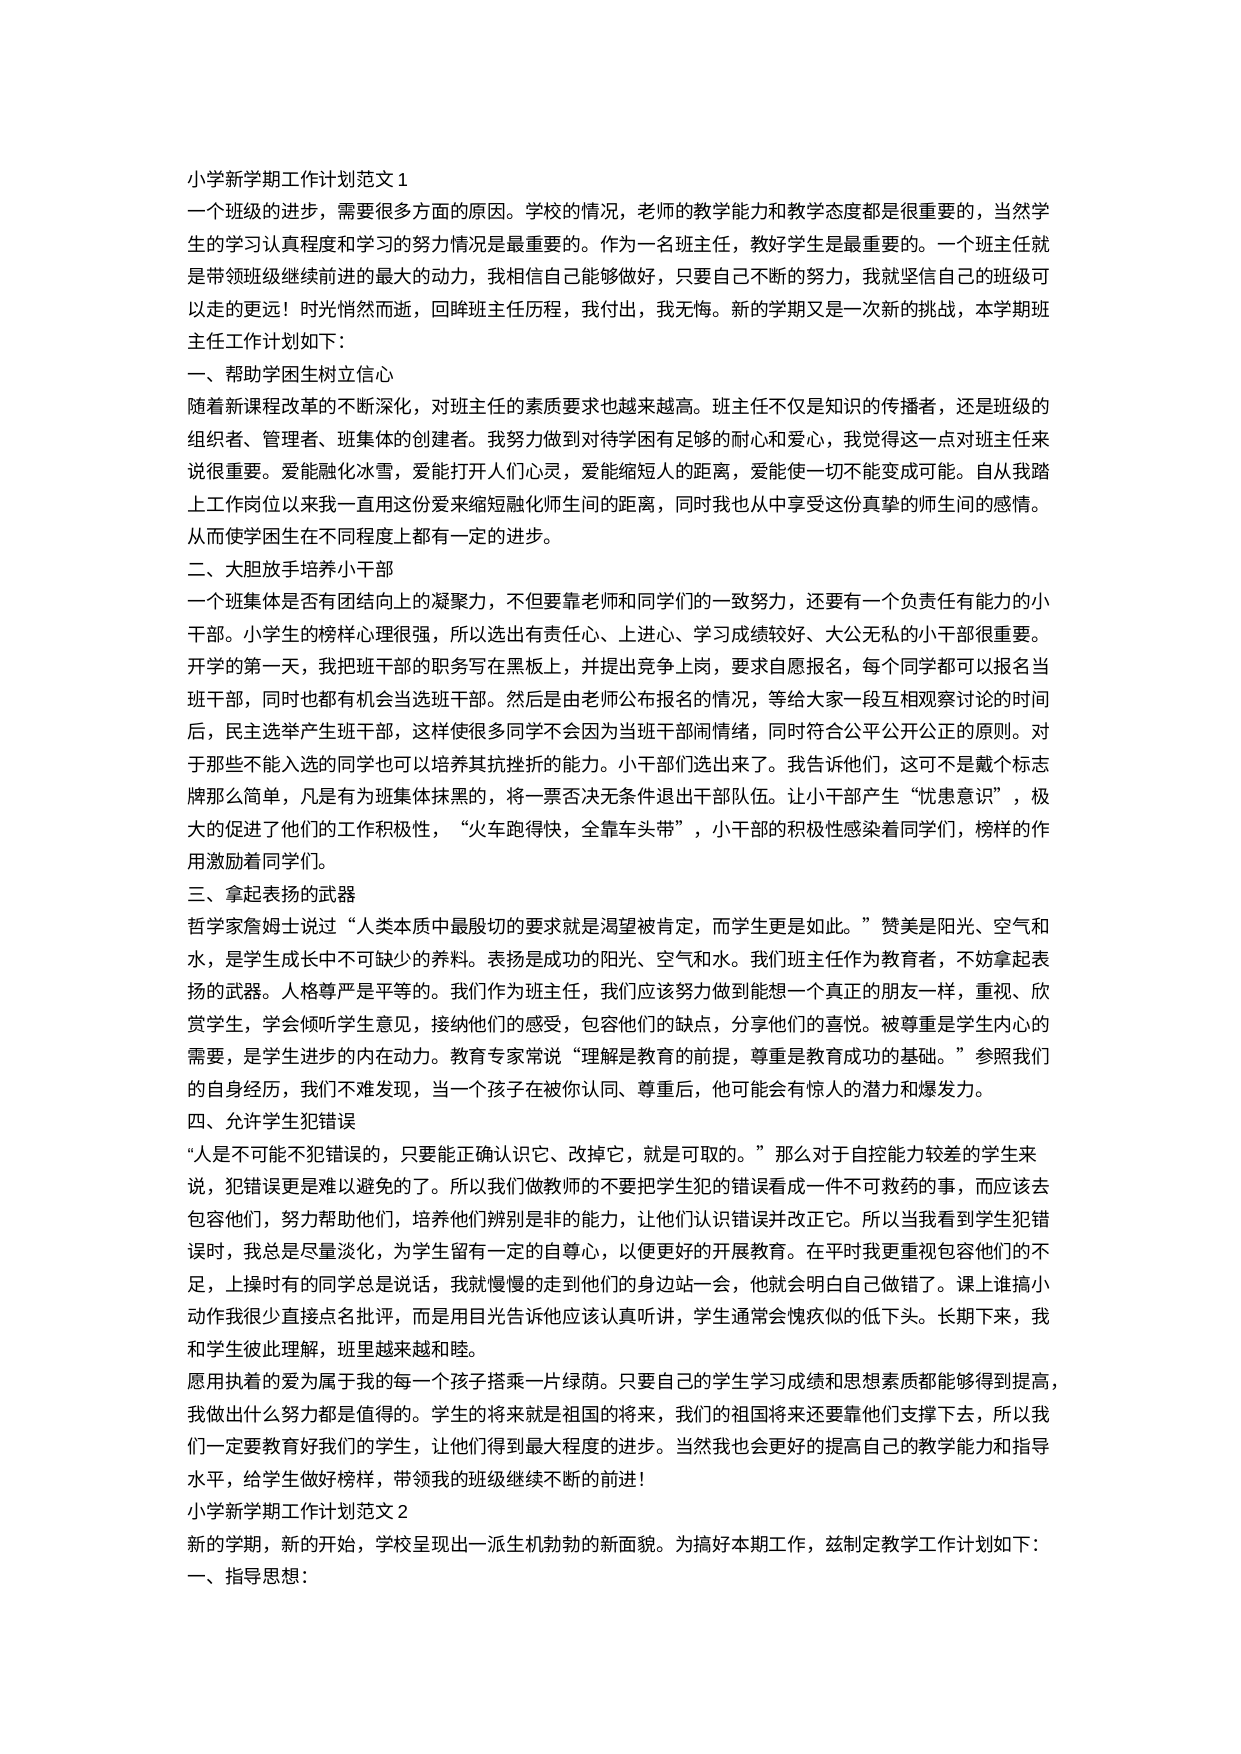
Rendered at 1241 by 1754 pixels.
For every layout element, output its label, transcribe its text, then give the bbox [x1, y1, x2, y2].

text 愿用执着的爱为属于我的每一个孩子搭乘一片绿荫。只要自己的学生学习成绩和思想素质都能够得到提高，我做出什么努力都是值得的。学生的将来就是祖国的将来，我们的祖国将来还要靠他们支撑下去，所以我们一定要教育好我们的学生，让他们得到最大程度的进步。当然我也会更好的提高自己的教学能力和指导水平，给学生做好榜样，带领我的班级继续不断的前进！ [187, 1364, 1053, 1494]
text 小学新学期工作计划范文2 [187, 1494, 1053, 1527]
text 小学新学期工作计划范文1 [187, 162, 1053, 194]
text “人是不可能不犯错误的，只要能正确认识它、改掉它，就是可取的。”那么对于自控能力较差的学生来说，犯错误更是难以避免的了。所以我们做教师的不要把学生犯的错误看成一件不可救药的事，而应该去包容他们，努力帮助他们，培养他们辨别是非的能力，让他们认识错误并改正它。所以当我看到学生犯错误时，我总是尽量淡化，为学生留有一定的自尊心，以便更好的开展教育。在平时我更重视包容他们的不足，上操时有的同学总是说话，我就慢慢的走到他们的身边站一会，他就会明白自己做错了。课上谁搞小动作我很少直接点名批评，而是用目光告诉他应该认真听讲，学生通常会愧疚似的低下头。长期下来，我和学生彼此理解，班里越来越和睦。 [187, 1137, 1053, 1364]
text 一个班集体是否有团结向上的凝聚力，不但要靠老师和同学们的一致努力，还要有一个负责任有能力的小干部。小学生的榜样心理很强，所以选出有责任心、上进心、学习成绩较好、大公无私的小干部很重要。开学的第一天，我把班干部的职务写在黑板上，并提出竞争上岗，要求自愿报名，每个同学都可以报名当班干部，同时也都有机会当选班干部。然后是由老师公布报名的情况，等给大家一段互相观察讨论的时间后，民主选举产生班干部，这样使很多同学不会因为当班干部闹情绪，同时符合公平公开公正的原则。对于那些不能入选的同学也可以培养其抗挫折的能力。小干部们选出来了。我告诉他们，这可不是戴个标志牌那么简单，凡是有为班集体抹黑的，将一票否决无条件退出干部队伍。让小干部产生“忧患意识”，极大的促进了他们的工作积极性，“火车跑得快，全靠车头带”，小干部的积极性感染着同学们，榜样的作用激励着同学们。 [187, 584, 1053, 877]
text 二、大胆放手培养小干部 [187, 552, 1053, 584]
text 新的学期，新的开始，学校呈现出一派生机勃勃的新面貌。为搞好本期工作，兹制定教学工作计划如下： [187, 1527, 1053, 1559]
text 随着新课程改革的不断深化，对班主任的素质要求也越来越高。班主任不仅是知识的传播者，还是班级的组织者、管理者、班集体的创建者。我努力做到对待学困有足够的耐心和爱心，我觉得这一点对班主任来说很重要。爱能融化冰雪，爱能打开人们心灵，爱能缩短人的距离，爱能使一切不能变成可能。自从我踏上工作岗位以来我一直用这份爱来缩短融化师生间的距离，同时我也从中享受这份真挚的师生间的感情。从而使学困生在不同程度上都有一定的进步。 [187, 389, 1053, 552]
text 一、指导思想： [187, 1559, 1053, 1592]
text 哲学家詹姆士说过“人类本质中最殷切的要求就是渴望被肯定，而学生更是如此。”赞美是阳光、空气和水，是学生成长中不可缺少的养料。表扬是成功的阳光、空气和水。我们班主任作为教育者，不妨拿起表扬的武器。人格尊严是平等的。我们作为班主任，我们应该努力做到能想一个真正的朋友一样，重视、欣赏学生，学会倾听学生意见，接纳他们的感受，包容他们的缺点，分享他们的喜悦。被尊重是学生内心的需要，是学生进步的内在动力。教育专家常说“理解是教育的前提，尊重是教育成功的基础。”参照我们的自身经历，我们不难发现，当一个孩子在被你认同、尊重后，他可能会有惊人的潜力和爆发力。 [187, 909, 1053, 1104]
text 三、拿起表扬的武器 [187, 877, 1053, 909]
text 一、帮助学困生树立信心 [187, 357, 1053, 389]
text 一个班级的进步，需要很多方面的原因。学校的情况，老师的教学能力和教学态度都是很重要的，当然学生的学习认真程度和学习的努力情况是最重要的。作为一名班主任，教好学生是最重要的。一个班主任就是带领班级继续前进的最大的动力，我相信自己能够做好，只要自己不断的努力，我就坚信自己的班级可以走的更远！时光悄然而逝，回眸班主任历程，我付出，我无悔。新的学期又是一次新的挑战，本学期班主任工作计划如下： [187, 194, 1053, 357]
text 四、允许学生犯错误 [187, 1104, 1053, 1137]
